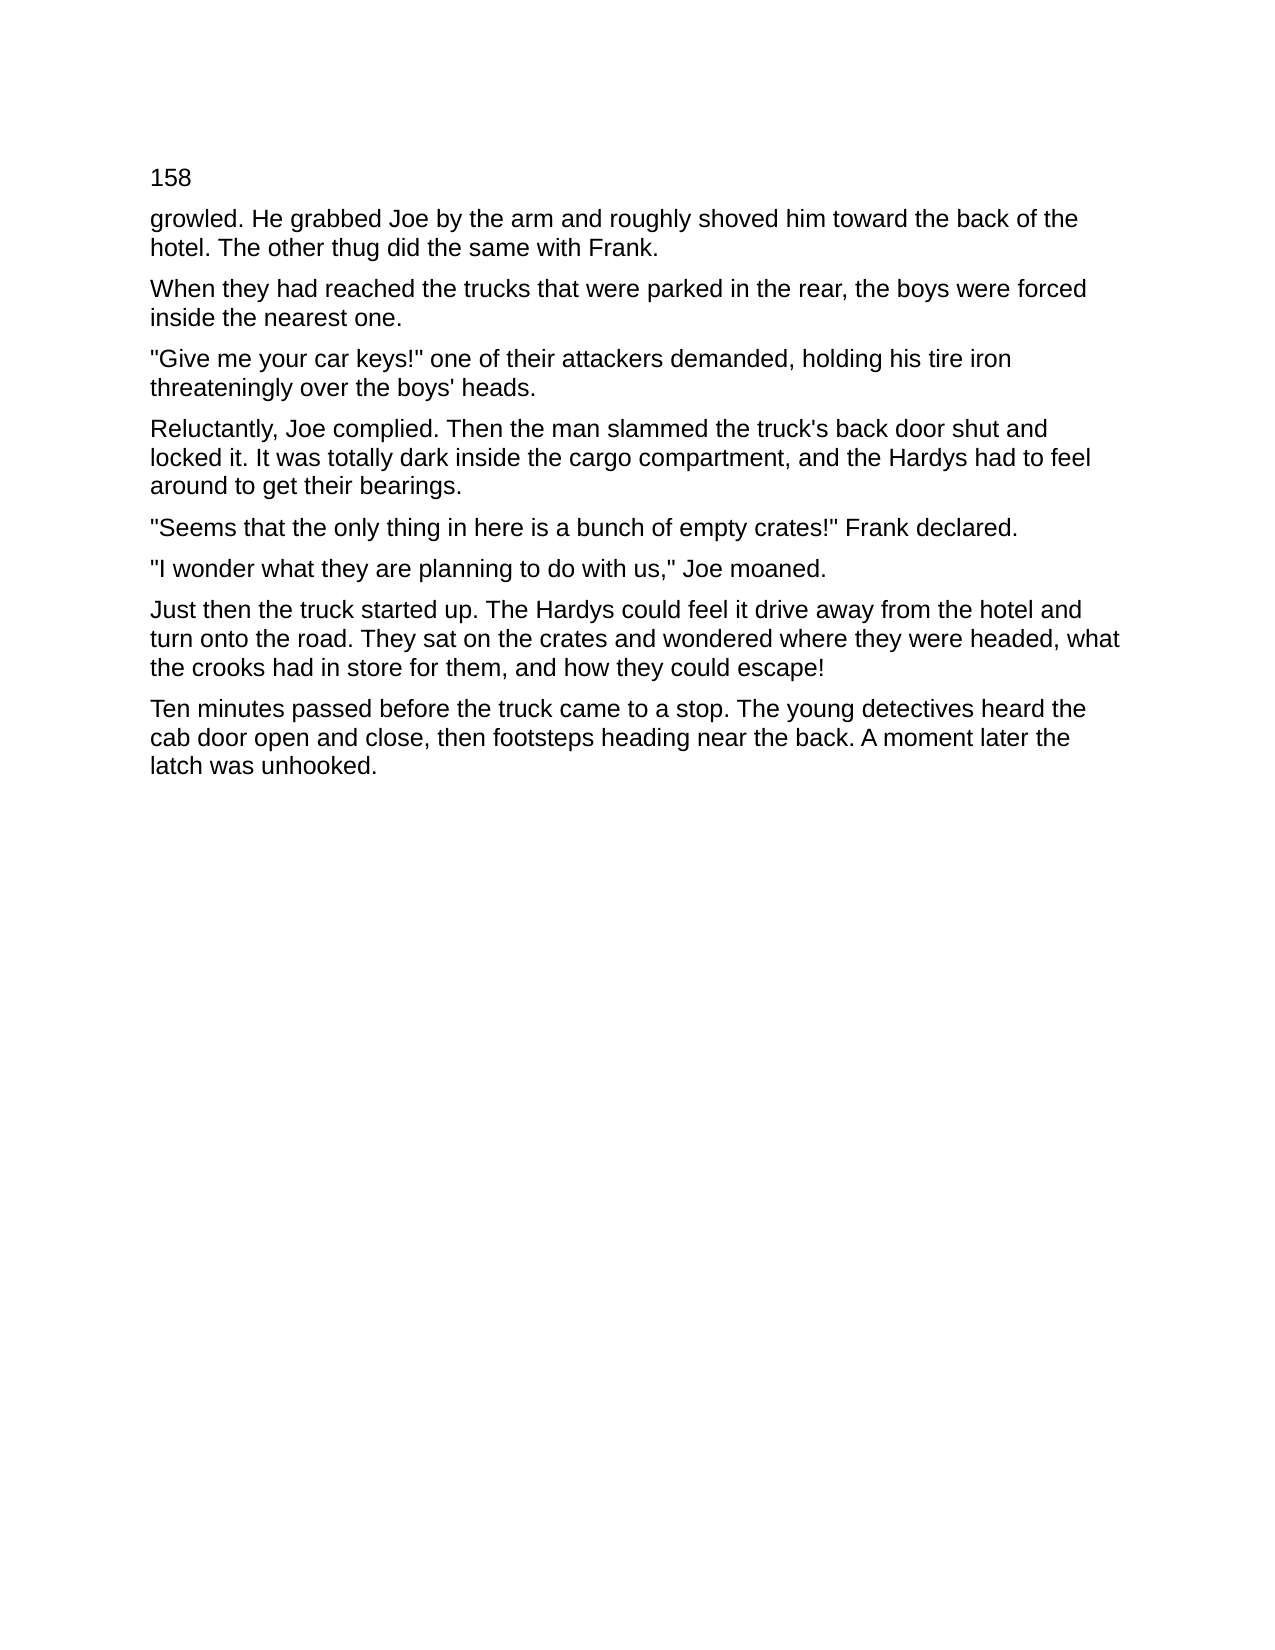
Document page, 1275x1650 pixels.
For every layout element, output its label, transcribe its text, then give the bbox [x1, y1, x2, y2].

text Reluctantly, Joe complied. Then the man slammed the truck's back door shut and locked it. It was totally dark inside the cargo compartment, and the Hardys had to feel around to get their bearings. [150, 414, 1125, 500]
text "Give me your car keys!" one of their attackers demanded, holding his tire iron threateningly over the boys' heads. [150, 344, 1125, 401]
text 158 [150, 162, 1125, 191]
text "I wonder what they are planning to do with us," Joe moaned. [150, 554, 1125, 582]
text Just then the truck started up. The Hardys could feel it drive away from the hotel and turn onto the road. They sat on the crates and wondered where they were headed, what the crooks had in store for them, and how they could escape! [150, 595, 1125, 681]
text When they had reached the trucks that were parked in the rear, the boys were forced inside the nearest one. [150, 274, 1125, 331]
text Ten minutes passed before the truck came to a stop. The young detectives heard the cab door open and close, then footsteps heading near the back. A moment later the latch was unhooked. [150, 694, 1125, 780]
text growled. He grabbed Joe by the arm and roughly shoved him toward the back of the hotel. The other thug did the same with Frank. [150, 204, 1125, 261]
text "Seems that the only thing in here is a bunch of empty crates!" Frank declared. [150, 512, 1125, 541]
